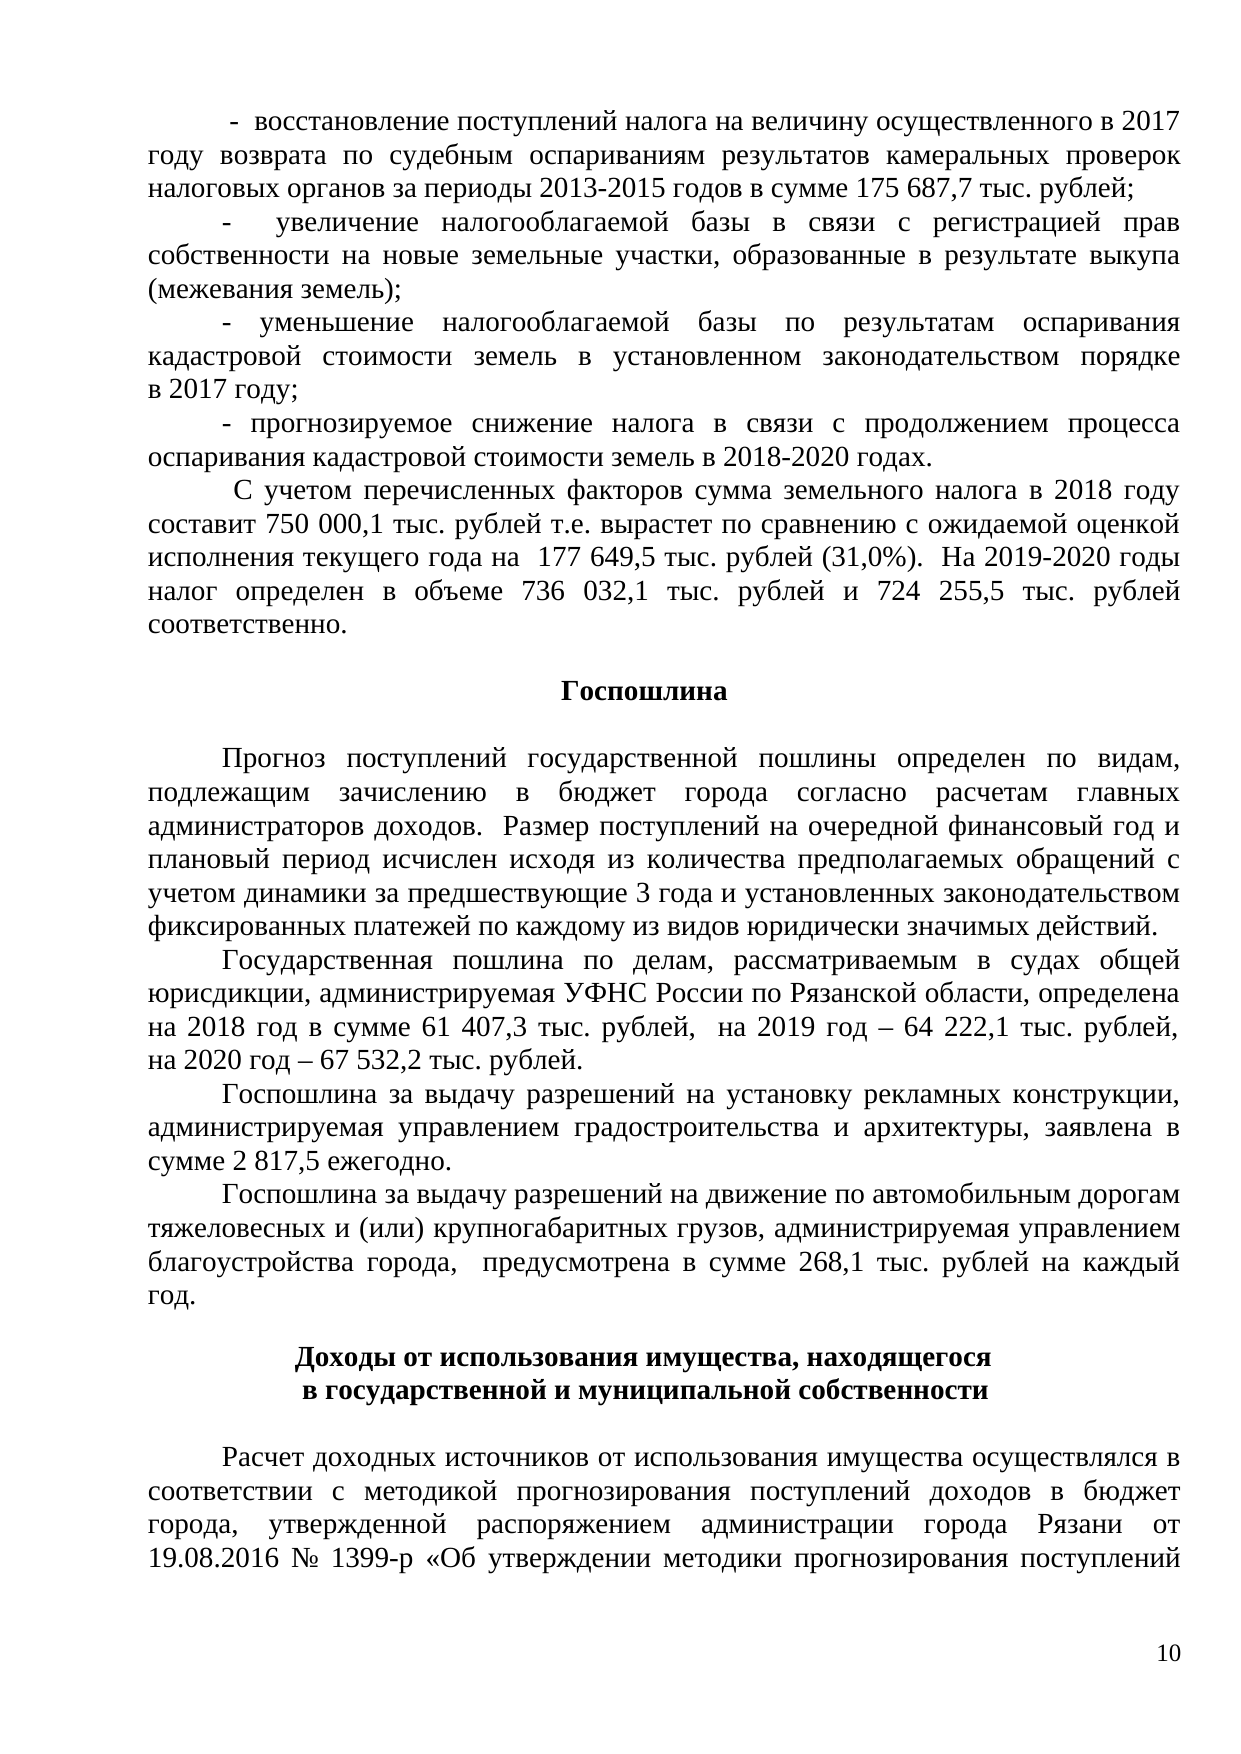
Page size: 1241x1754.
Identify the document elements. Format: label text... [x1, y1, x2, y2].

text в государственной и муниципальной собственности [148, 1372, 1181, 1406]
text Госпошлина [148, 673, 1181, 707]
text - восстановление поступлений налога на величину осуществленного в 2017 году возврата по судебным оспариваниям результатов камеральных проверок налоговых органов за периоды 2013-2015 годов в сумме 175 687,7 тыс. рублей; [148, 103, 1181, 204]
text - уменьшение налогооблагаемой базы по результатам оспаривания кадастровой стоимости земель в установленном законодательством порядке в 2017 году; [148, 304, 1181, 405]
text Доходы от использования имущества, находящегося [148, 1339, 1181, 1372]
text Государственная пошлина по делам, рассматриваемым в судах общей юрисдикции, администрируемая УФНС России по Рязанской области, определена на 2018 год в сумме 61 407,3 тыс. рублей, на 2019 год – 64 222,1 тыс. рублей, на 2020 год – 67 532,2 тыс. рублей. [148, 942, 1181, 1076]
text - прогнозируемое снижение налога в связи с продолжением процесса оспаривания кадастровой стоимости земель в 2018-2020 годах. [148, 405, 1181, 472]
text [148, 1439, 1181, 1574]
text С учетом перечисленных факторов сумма земельного налога в 2018 году составит 750 000,1 тыс. рублей т.е. вырастет по сравнению с ожидаемой оценкой исполнения текущего года на 177 649,5 тыс. рублей (31,0%). На 2019-2020 годы налог определен в объеме 736 032,1 тыс. рублей и 724 255,5 тыс. рублей соответственно. [148, 472, 1181, 640]
text Прогноз поступлений государственной пошлины определен по видам, подлежащим зачислению в бюджет города согласно расчетам главных администраторов доходов. Размер поступлений на очередной финансовый год и плановый период исчислен исходя из количества предполагаемых обращений с учетом динамики за предшествующие 3 года и установленных законодательством фиксированных платежей по каждому из видов юридически значимых действий. [148, 741, 1181, 942]
text - увеличение налогооблагаемой базы в связи с регистрацией прав собственности на новые земельные участки, образованные в результате выкупа (межевания земель); [148, 204, 1181, 304]
text Госпошлина за выдачу разрешений на движение по автомобильным дорогам тяжеловесных и (или) крупногабаритных грузов, администрируемая управлением благоустройства города, предусмотрена в сумме 268,1 тыс. рублей на каждый год. [148, 1177, 1181, 1311]
text Госпошлина за выдачу разрешений на установку рекламных конструкции, администрируемая управлением градостроительства и архитектуры, заявлена в сумме 2 817,5 ежегодно. [148, 1076, 1181, 1177]
